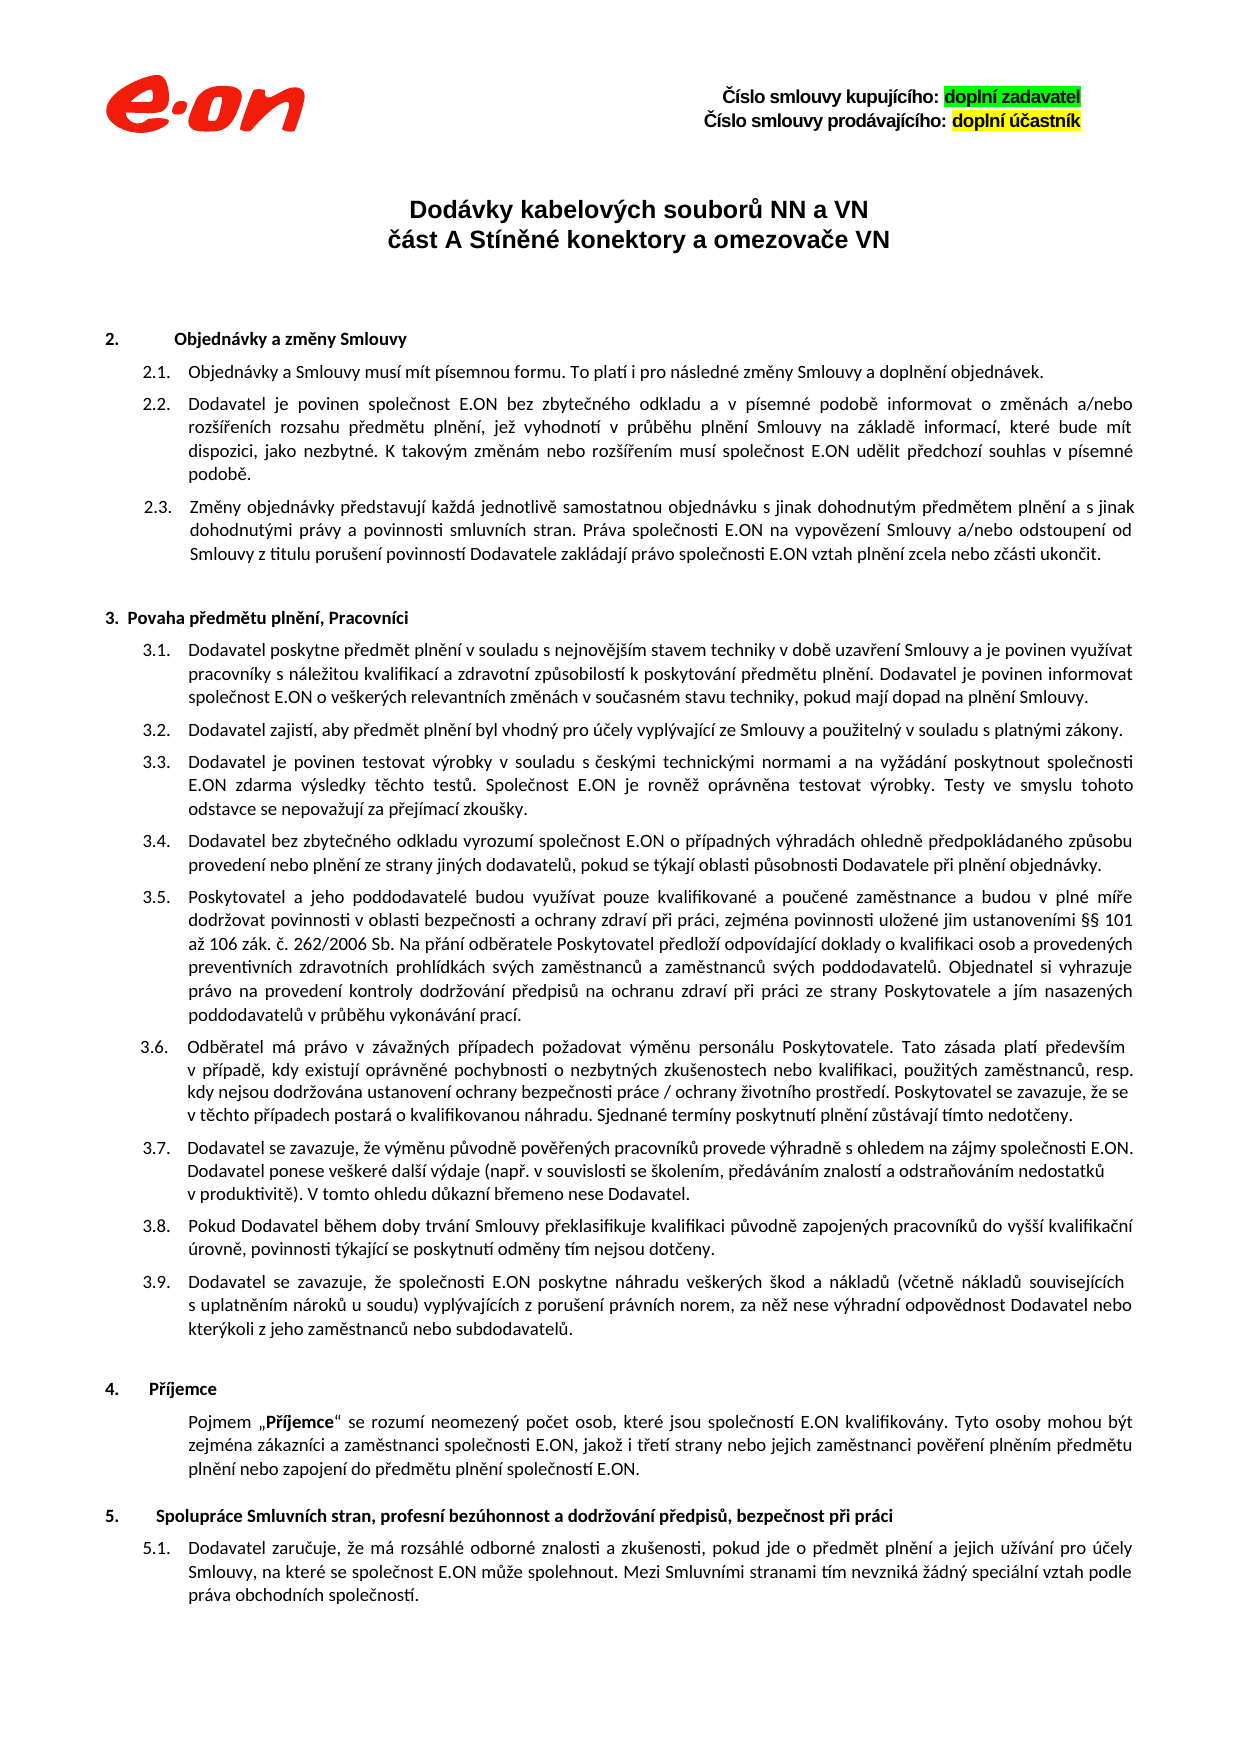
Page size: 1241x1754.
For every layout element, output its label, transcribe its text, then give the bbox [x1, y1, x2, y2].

text 3.4. Dodavatel bez zbytečného odkladu vyrozumí společnost E.ON o případných výhradách ohledně předpokládaného způsobu provedení nebo plnění ze strany jiných dodavatelů, pokud se týkají oblasti působnosti Dodavatele při plnění objednávky. [142, 829, 1134, 876]
text 3.2. Dodavatel zajistí, aby předmět plnění byl vhodný pro účely vyplývající ze Smlouvy a použitelný v souladu s platnými zákony. [142, 718, 1134, 741]
subtitle 3. Povaha předmětu plnění, Pracovníci [105, 606, 1134, 629]
text 2.3. Změny objednávky představují každá jednotlivě samostatnou objednávku s jinak dohodnutým předmětem plnění a s jinak dohodnutými právy a povinnosti smluvních stran. Práva společnosti E.ON na vypovězení Smlouvy a/nebo odstoupení od Smlouvy z titulu porušení povinností Dodavatele zakládají právo společnosti E.ON vztah plnění zcela nebo zčásti ukončit. [144, 495, 1134, 565]
text 3.9. Dodavatel se zavazuje, že společnosti E.ON poskytne náhradu veškerých škod a nákladů (včetně nákladů souvisejících s uplatněním nároků u soudu) vyplývajících z porušení právních norem, za něž nese výhradní odpovědnost Dodavatel nebo kterýkoli z jeho zaměstnanců nebo subdodavatelů. [142, 1270, 1134, 1340]
text 3.5. Poskytovatel a jeho poddodavatelé budou využívat pouze kvalifikované a poučené zaměstnance a budou v plné míře dodržovat povinnosti v oblasti bezpečnosti a ochrany zdraví při práci, zejména povinnosti uložené jim ustanoveními §§ 101 až 106 zák. č. 262/2006 Sb. Na přání odběratele Poskytovatel předloží odpovídající doklady o kvalifikaci osob a provedených preventivních zdravotních prohlídkách svých zaměstnanců a zaměstnanců svých poddodavatelů. Objednatel si vyhrazuje právo na provedení kontroly dodržování předpisů na ochranu zdraví při práci ze strany Poskytovatele a jím nasazených poddodavatelů v průběhu vykonávání prací. [142, 885, 1134, 1026]
text 3.6. Odběratel má právo v závažných případech požadovat výměnu personálu Poskytovatele. Tato zásada platí především v případě, kdy existují oprávněné pochybnosti o nezbytných zkušenostech nebo kvalifikaci, použitých zaměstnanců, resp. kdy nejsou dodržována ustanovení ochrany bezpečnosti práce / ochrany životního prostředí. Poskytovatel se zavazuje, že se v těchto případech postará o kvalifikovanou náhradu. Sjednané termíny poskytnutí plnění zůstávají tímto nedotčeny. [136, 1035, 1135, 1127]
text 3.7. Dodavatel se zavazuje, že výměnu původně pověřených pracovníků provede výhradně s ohledem na zájmy společnosti E.ON. Dodavatel ponese veškeré další výdaje (např. v souvislosti se školením, předáváním znalostí a odstraňováním nedostatků v produktivitě). V tomto ohledu důkazní břemeno nese Dodavatel. [142, 1136, 1135, 1205]
text 3.8. Pokud Dodavatel během doby trvání Smlouvy překlasifikuje kvalifikaci původně zapojených pracovníků do vyšší kvalifikační úrovně, povinnosti týkající se poskytnutí odměny tím nejsou dotčeny. [142, 1214, 1134, 1261]
subtitle 4. Příjemce [105, 1377, 1134, 1400]
text 3.3. Dodavatel je povinen testovat výrobky v souladu s českými technickými normami a na vyžádání poskytnout společnosti E.ON zdarma výsledky těchto testů. Společnost E.ON je rovněž oprávněna testovat výrobky. Testy ve smyslu tohoto odstavce se nepovažují za přejímací zkoušky. [142, 750, 1134, 820]
subtitle 5. Spolupráce Smluvních stran, profesní bezúhonnost a dodržování předpisů, bezpečnost při práci [105, 1504, 1134, 1527]
text 2.1. Objednávky a Smlouvy musí mít písemnou formu. To platí i pro následné změny Smlouvy a doplnění objednávek. [142, 360, 1134, 383]
subtitle 2. Objednávky a změny Smlouvy [105, 327, 1134, 350]
text 3.1. Dodavatel poskytne předmět plnění v souladu s nejnovějším stavem techniky v době uzavření Smlouvy a je povinen využívat pracovníky s náležitou kvalifikací a zdravotní způsobilostí k poskytování předmětu plnění. Dodavatel je povinen informovat společnost E.ON o veškerých relevantních změnách v současném stavu techniky, pokud mají dopad na plnění Smlouvy. [142, 638, 1134, 708]
text 2.2. Dodavatel je povinen společnost E.ON bez zbytečného odkladu a v písemné podobě informovat o změnách a/nebo rozšířeních rozsahu předmětu plnění, jež vyhodnotí v průběhu plnění Smlouvy na základě informací, které bude mít dispozici, jako nezbytné. K takovým změnám nebo rozšířením musí společnost E.ON udělit předchozí souhlas v písemné podobě. [142, 392, 1134, 486]
text Pojmem „Příjemce“ se rozumí neomezený počet osob, které jsou společností E.ON kvalifikovány. Tyto osoby mohou být zejména zákazníci a zaměstnanci společnosti E.ON, jakož i třetí strany nebo jejich zaměstnanci pověření plněním předmětu plnění nebo zapojení do předmětu plnění společností E.ON. [188, 1410, 1134, 1480]
text 5.1. Dodavatel zaručuje, že má rozsáhlé odborné znalosti a zkušenosti, pokud jde o předmět plnění a jejich užívání pro účely Smlouvy, na které se společnost E.ON může spolehnout. Mezi Smluvními stranami tím nevzniká žádný speciální vztah podle práva obchodních společností. [142, 1536, 1134, 1606]
